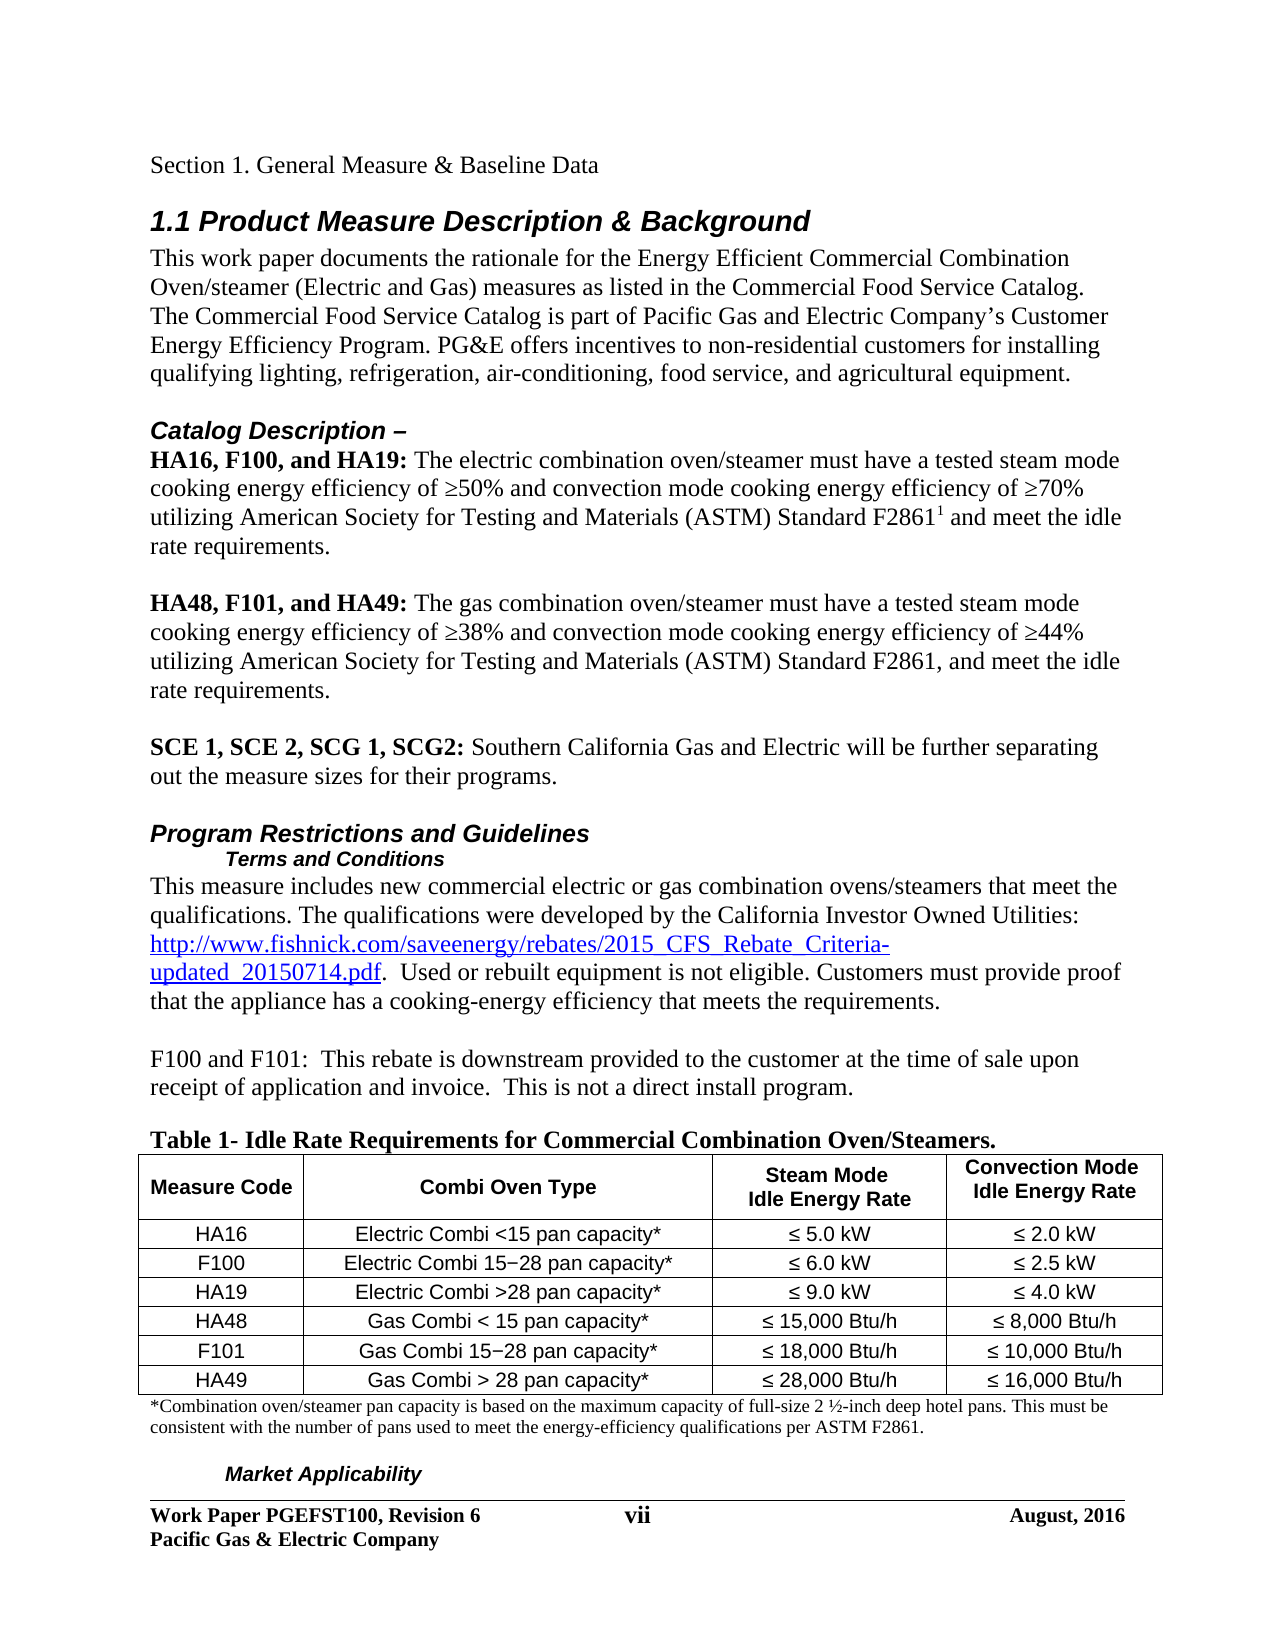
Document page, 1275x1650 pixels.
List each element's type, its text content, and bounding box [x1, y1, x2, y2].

table_cell ≤ 8,000 Btu/h [947, 1307, 1162, 1335]
table_cell HA19 [139, 1278, 303, 1306]
text HA16, F100, and HA19: The electric combination oven/steamer must have a tested steam mode cooking energy efficiency of ≥50% and convection mode cooking energy efficiency of ≥70% utilizing American Society for Testing and Materials (ASTM) Standard F2861 and meet the idle rate requirements. [150, 445, 1125, 560]
table_header Convection Mode Idle Energy Rate [947, 1155, 1162, 1219]
text F100 and F101: This rebate is downstream provided to the customer at the time of sale upon receipt of application and invoice. This is not a direct install program. [150, 1044, 1125, 1101]
table_cell ≤ 2.5 kW [947, 1249, 1162, 1277]
table_cell Gas Combi 15−28 pan capacity* [304, 1336, 712, 1364]
text Table 1- Idle Rate Requirements for Commercial Combination Oven/Steamers. [150, 1125, 1125, 1154]
text This measure includes new commercial electric or gas combination ovens/steamers that meet the qualifications. The qualifications were developed by the California Investor Owned Utilities: http://www.fishnick.com/saveenergy/rebates/2015_CFS_Rebate_Criteria-updated_20150714.pdf. Used or rebuilt equipment is not eligible. Customers must provide proof that the appliance has a cooking-energy efficiency that meets the requirements. [150, 871, 1125, 1015]
table_cell HA16 [139, 1220, 303, 1248]
table_cell ≤ 18,000 Btu/h [713, 1336, 946, 1364]
subtitle Section 1. General Measure & Baseline Data [150, 150, 1125, 179]
table_cell F101 [139, 1336, 303, 1364]
table_cell ≤ 16,000 Btu/h [947, 1366, 1162, 1394]
table_cell ≤ 15,000 Btu/h [713, 1307, 946, 1335]
table_header Measure Code [139, 1155, 303, 1219]
table_cell ≤ 5.0 kW [713, 1220, 946, 1248]
text SCE 1, SCE 2, SCG 1, SCG2: Southern California Gas and Electric will be further separating out the measure sizes for their programs. [150, 732, 1125, 790]
text This work paper documents the rationale for the Energy Efficient Commercial Combination Oven/steamer (Electric and Gas) measures as listed in the Commercial Food Service Catalog. The Commercial Food Service Catalog is part of Pacific Gas and Electric Company’s Customer Energy Efficiency Program. PG&E offers incentives to non-residential customers for installing qualifying lighting, refrigeration, air-conditioning, food service, and agricultural equipment. [150, 243, 1125, 387]
text Catalog Description – [150, 416, 1125, 445]
text *Combination oven/steamer pan capacity is based on the maximum capacity of full-size 2 ½-inch deep hotel pans. This must be consistent with the number of pans used to meet the energy-efficiency qualifications per ASTM F2861. [150, 1395, 1125, 1438]
table_cell ≤ 6.0 kW [713, 1249, 946, 1277]
text Market Applicability [225, 1462, 1125, 1486]
table_cell Electric Combi <15 pan capacity* [304, 1220, 712, 1248]
subtitle 1.1 Product Measure Description & Background [150, 204, 1125, 237]
text Program Restrictions and Guidelines [150, 818, 1125, 847]
table_cell Electric Combi 15−28 pan capacity* [304, 1249, 712, 1277]
table_cell ≤ 4.0 kW [947, 1278, 1162, 1306]
table_cell Gas Combi > 28 pan capacity* [304, 1366, 712, 1394]
table_cell Gas Combi < 15 pan capacity* [304, 1307, 712, 1335]
table_cell Electric Combi >28 pan capacity* [304, 1278, 712, 1306]
table_header Combi Oven Type [304, 1155, 712, 1219]
table_cell HA49 [139, 1366, 303, 1394]
table_cell ≤ 10,000 Btu/h [947, 1336, 1162, 1364]
table_cell ≤ 28,000 Btu/h [713, 1366, 946, 1394]
text Terms and Conditions [225, 847, 1125, 871]
table_cell HA48 [139, 1307, 303, 1335]
table_cell F100 [139, 1249, 303, 1277]
table_header Steam Mode Idle Energy Rate [713, 1155, 946, 1219]
table_cell ≤ 9.0 kW [713, 1278, 946, 1306]
table_cell ≤ 2.0 kW [947, 1220, 1162, 1248]
text HA48, F101, and HA49: The gas combination oven/steamer must have a tested steam mode cooking energy efficiency of ≥38% and convection mode cooking energy efficiency of ≥44% utilizing American Society for Testing and Materials (ASTM) Standard F2861, and meet the idle rate requirements. [150, 588, 1125, 703]
